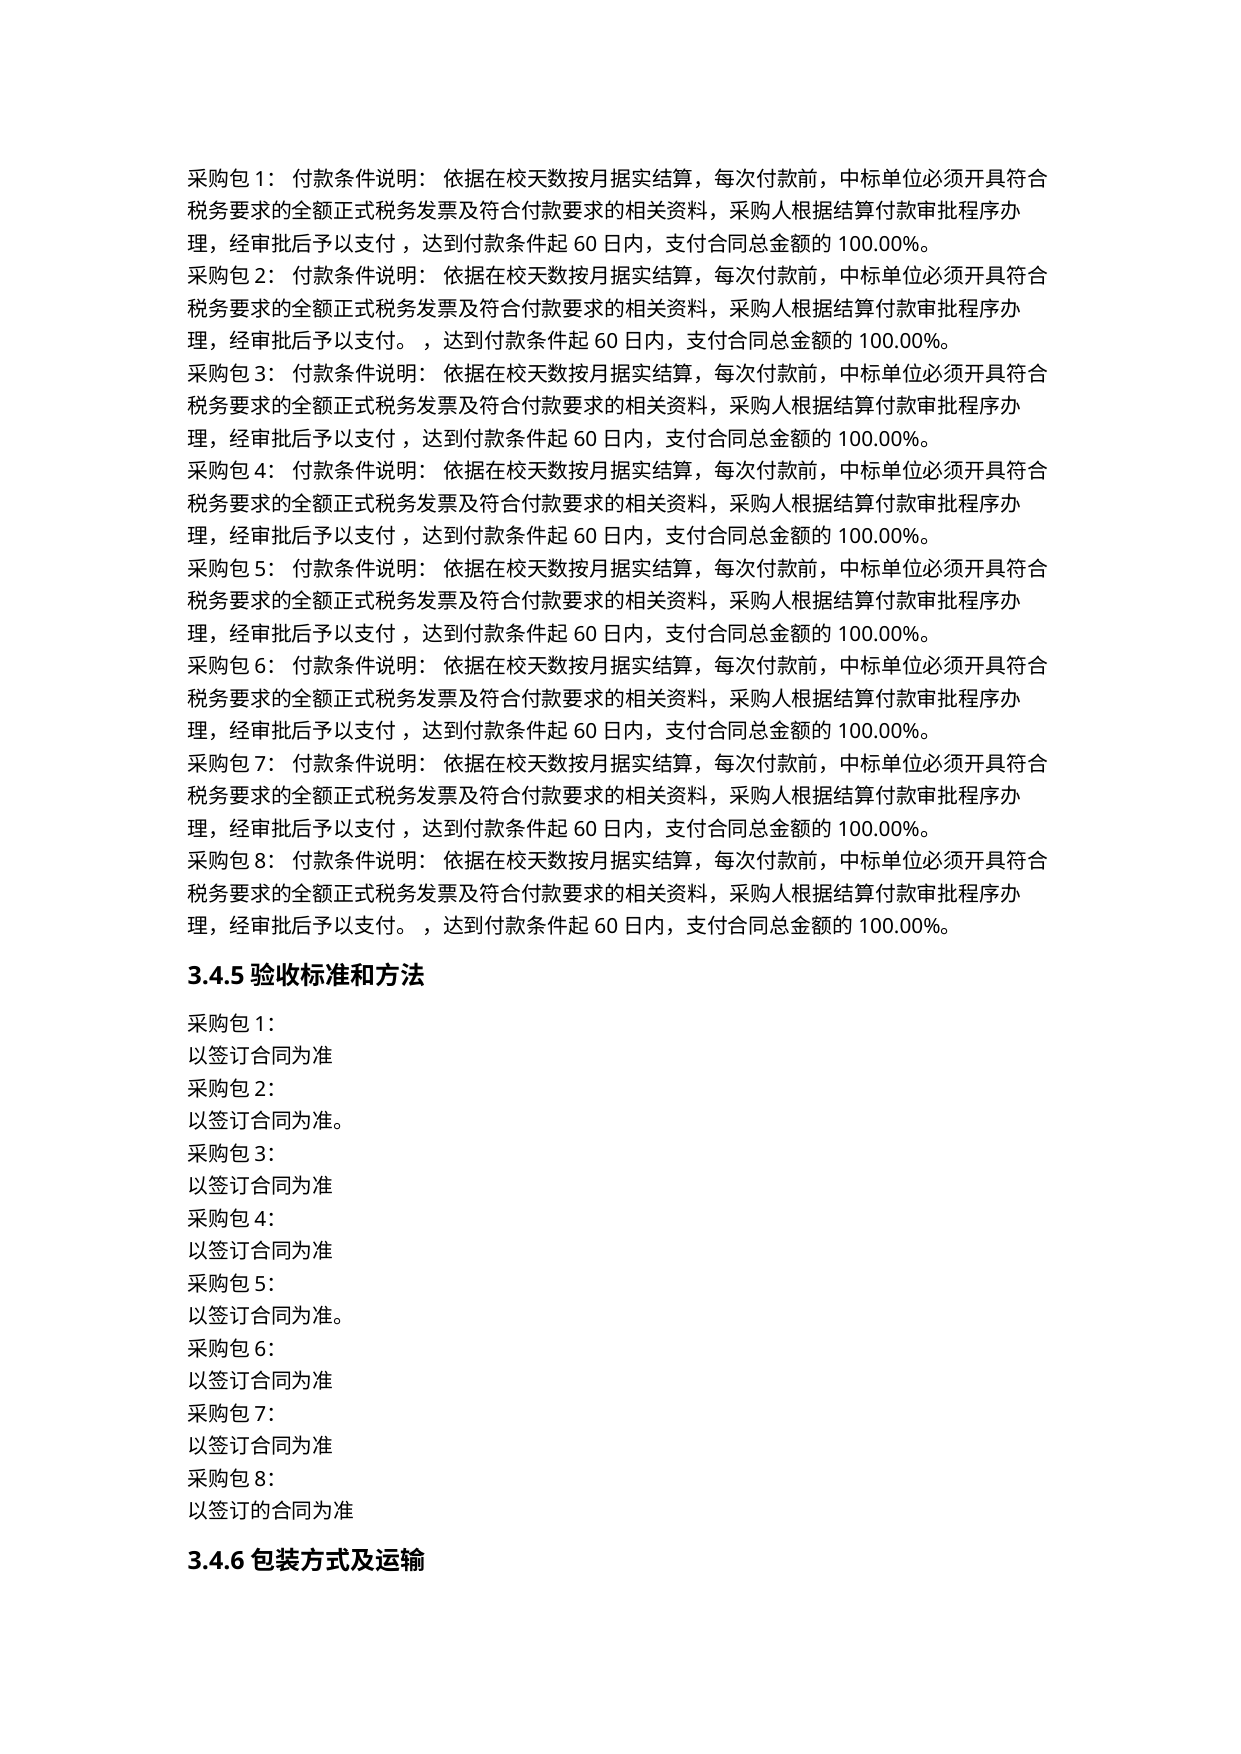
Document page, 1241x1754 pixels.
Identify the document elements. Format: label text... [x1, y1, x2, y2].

text 采购包2： 付款条件说明： 依据在校天数按月据实结算，每次付款前，中标单位必须开具符合税务要求的全额正式税务发票及符合付款要求的相关资料，采购人根据结算付款审批程序办理，经审批后予以支付。 ，达到付款条件起 60 日内，支付合同总金额的 100.00%。 [187, 259, 1053, 357]
text 采购包1： 付款条件说明： 依据在校天数按月据实结算，每次付款前，中标单位必须开具符合税务要求的全额正式税务发票及符合付款要求的相关资料，采购人根据结算付款审批程序办理，经审批后予以支付 ，达到付款条件起 60 日内，支付合同总金额的 100.00%。 [187, 162, 1053, 259]
text 采购包8： 付款条件说明： 依据在校天数按月据实结算，每次付款前，中标单位必须开具符合税务要求的全额正式税务发票及符合付款要求的相关资料，采购人根据结算付款审批程序办理，经审批后予以支付。 ，达到付款条件起 60 日内，支付合同总金额的 100.00%。 [187, 844, 1053, 942]
text 以签订合同为准。 [187, 1104, 1053, 1137]
text 采购包3： [187, 1137, 1053, 1169]
text 以签订合同为准 [187, 1364, 1053, 1397]
text 采购包2： [187, 1072, 1053, 1104]
text 采购包6： [187, 1332, 1053, 1364]
text 采购包4： [187, 1202, 1053, 1234]
text 以签订合同为准。 [187, 1299, 1053, 1332]
text 3.4.6包装方式及运输 [187, 1527, 1053, 1592]
text 采购包5： 付款条件说明： 依据在校天数按月据实结算，每次付款前，中标单位必须开具符合税务要求的全额正式税务发票及符合付款要求的相关资料，采购人根据结算付款审批程序办理，经审批后予以支付 ，达到付款条件起 60 日内，支付合同总金额的 100.00%。 [187, 552, 1053, 649]
text 采购包7： 付款条件说明： 依据在校天数按月据实结算，每次付款前，中标单位必须开具符合税务要求的全额正式税务发票及符合付款要求的相关资料，采购人根据结算付款审批程序办理，经审批后予以支付 ，达到付款条件起 60 日内，支付合同总金额的 100.00%。 [187, 747, 1053, 844]
text 以签订合同为准 [187, 1039, 1053, 1072]
text 采购包7： [187, 1397, 1053, 1429]
text 采购包1： [187, 1007, 1053, 1039]
text 以签订合同为准 [187, 1169, 1053, 1202]
text 采购包4： 付款条件说明： 依据在校天数按月据实结算，每次付款前，中标单位必须开具符合税务要求的全额正式税务发票及符合付款要求的相关资料，采购人根据结算付款审批程序办理，经审批后予以支付 ，达到付款条件起 60 日内，支付合同总金额的 100.00%。 [187, 454, 1053, 552]
text 以签订合同为准 [187, 1234, 1053, 1267]
text 采购包8： [187, 1462, 1053, 1494]
text 采购包6： 付款条件说明： 依据在校天数按月据实结算，每次付款前，中标单位必须开具符合税务要求的全额正式税务发票及符合付款要求的相关资料，采购人根据结算付款审批程序办理，经审批后予以支付 ，达到付款条件起 60 日内，支付合同总金额的 100.00%。 [187, 649, 1053, 747]
text 以签订合同为准 [187, 1429, 1053, 1462]
text 3.4.5验收标准和方法 [187, 942, 1053, 1007]
text 采购包5： [187, 1267, 1053, 1299]
text 以签订的合同为准 [187, 1494, 1053, 1527]
text 采购包3： 付款条件说明： 依据在校天数按月据实结算，每次付款前，中标单位必须开具符合税务要求的全额正式税务发票及符合付款要求的相关资料，采购人根据结算付款审批程序办理，经审批后予以支付 ，达到付款条件起 60 日内，支付合同总金额的 100.00%。 [187, 357, 1053, 454]
